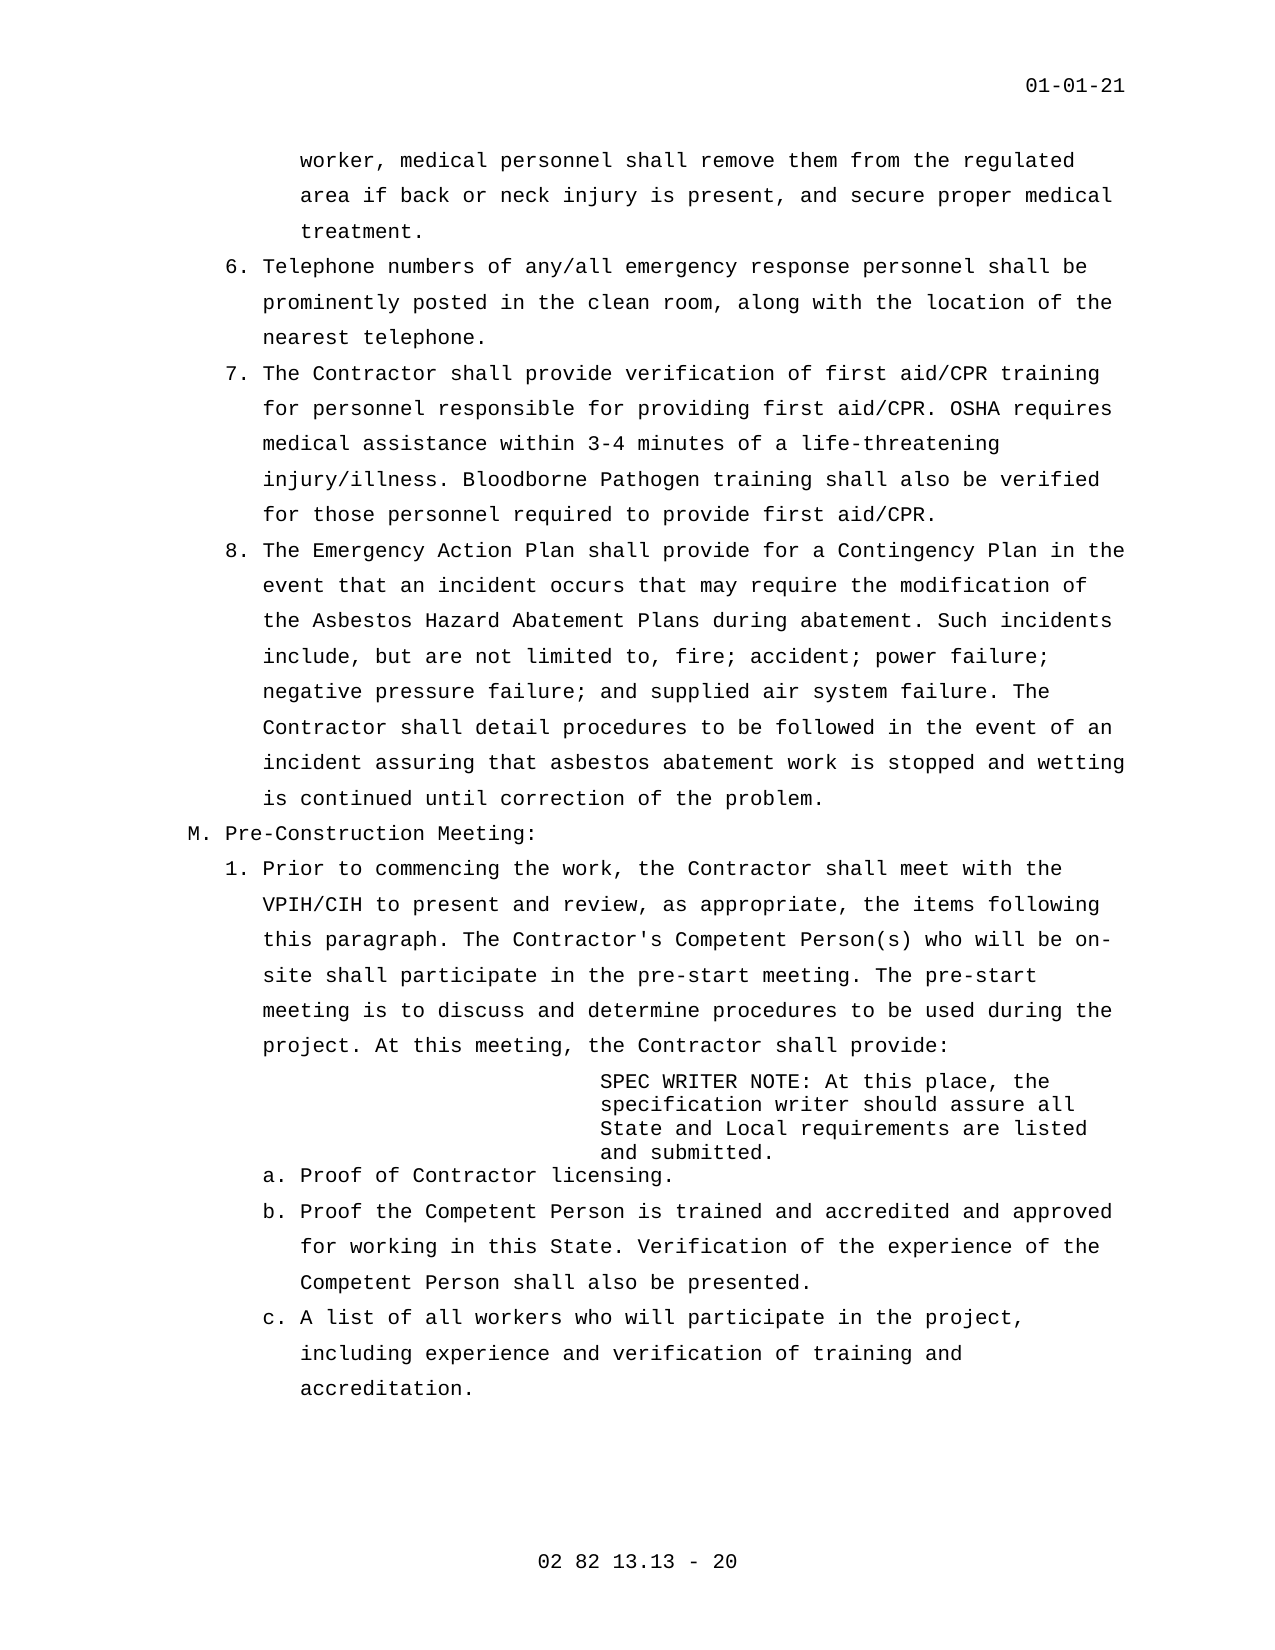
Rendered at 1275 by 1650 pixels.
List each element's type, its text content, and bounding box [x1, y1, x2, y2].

list Telephone numbers of any/all emergency response personnel shall be prominently posted in the clean room, along with the location of the nearest telephone. [225, 256, 1125, 351]
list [262, 150, 1125, 244]
list The Emergency Action Plan shall provide for a Contingency Plan in the event that an incident occurs that may require the modification of the Asbestos Hazard Abatement Plans during abatement. Such incidents include, but are not limited to, fire; accident; power failure; negative pressure failure; and supplied air system failure. The Contractor shall detail procedures to be followed in the event of an incident assuring that asbestos abatement work is stopped and wetting is continued until correction of the problem. [225, 539, 1125, 811]
list A list of all workers who will participate in the project, including experience and verification of training and accreditation. [262, 1307, 1125, 1402]
list Proof of Contractor licensing. [262, 1165, 1125, 1189]
list The Contractor shall provide verification of first aid/CPR training for personnel responsible for providing first aid/CPR. OSHA requires medical assistance within 3-4 minutes of a life-threatening injury/illness. Bloodborne Pathogen training shall also be verified for those personnel required to provide first aid/CPR. [225, 362, 1125, 528]
list Pre-Construction Meeting: [187, 823, 1125, 847]
list Prior to commencing the work, the Contractor shall meet with the VPIH/CIH to present and review, as appropriate, the items following this paragraph. The Contractor's Competent Person(s) who will be on-site shall participate in the pre-start meeting. The pre-start meeting is to discuss and determine procedures to be used during the project. At this meeting, the Contractor shall provide: [225, 858, 1125, 1059]
list Proof the Competent Person is trained and accredited and approved for working in this State. Verification of the experience of the Competent Person shall also be presented. [262, 1201, 1125, 1295]
text SPEC WRITER NOTE: At this place, the specification writer should assure all State and Local requirements are listed and submitted. [600, 1071, 1125, 1165]
